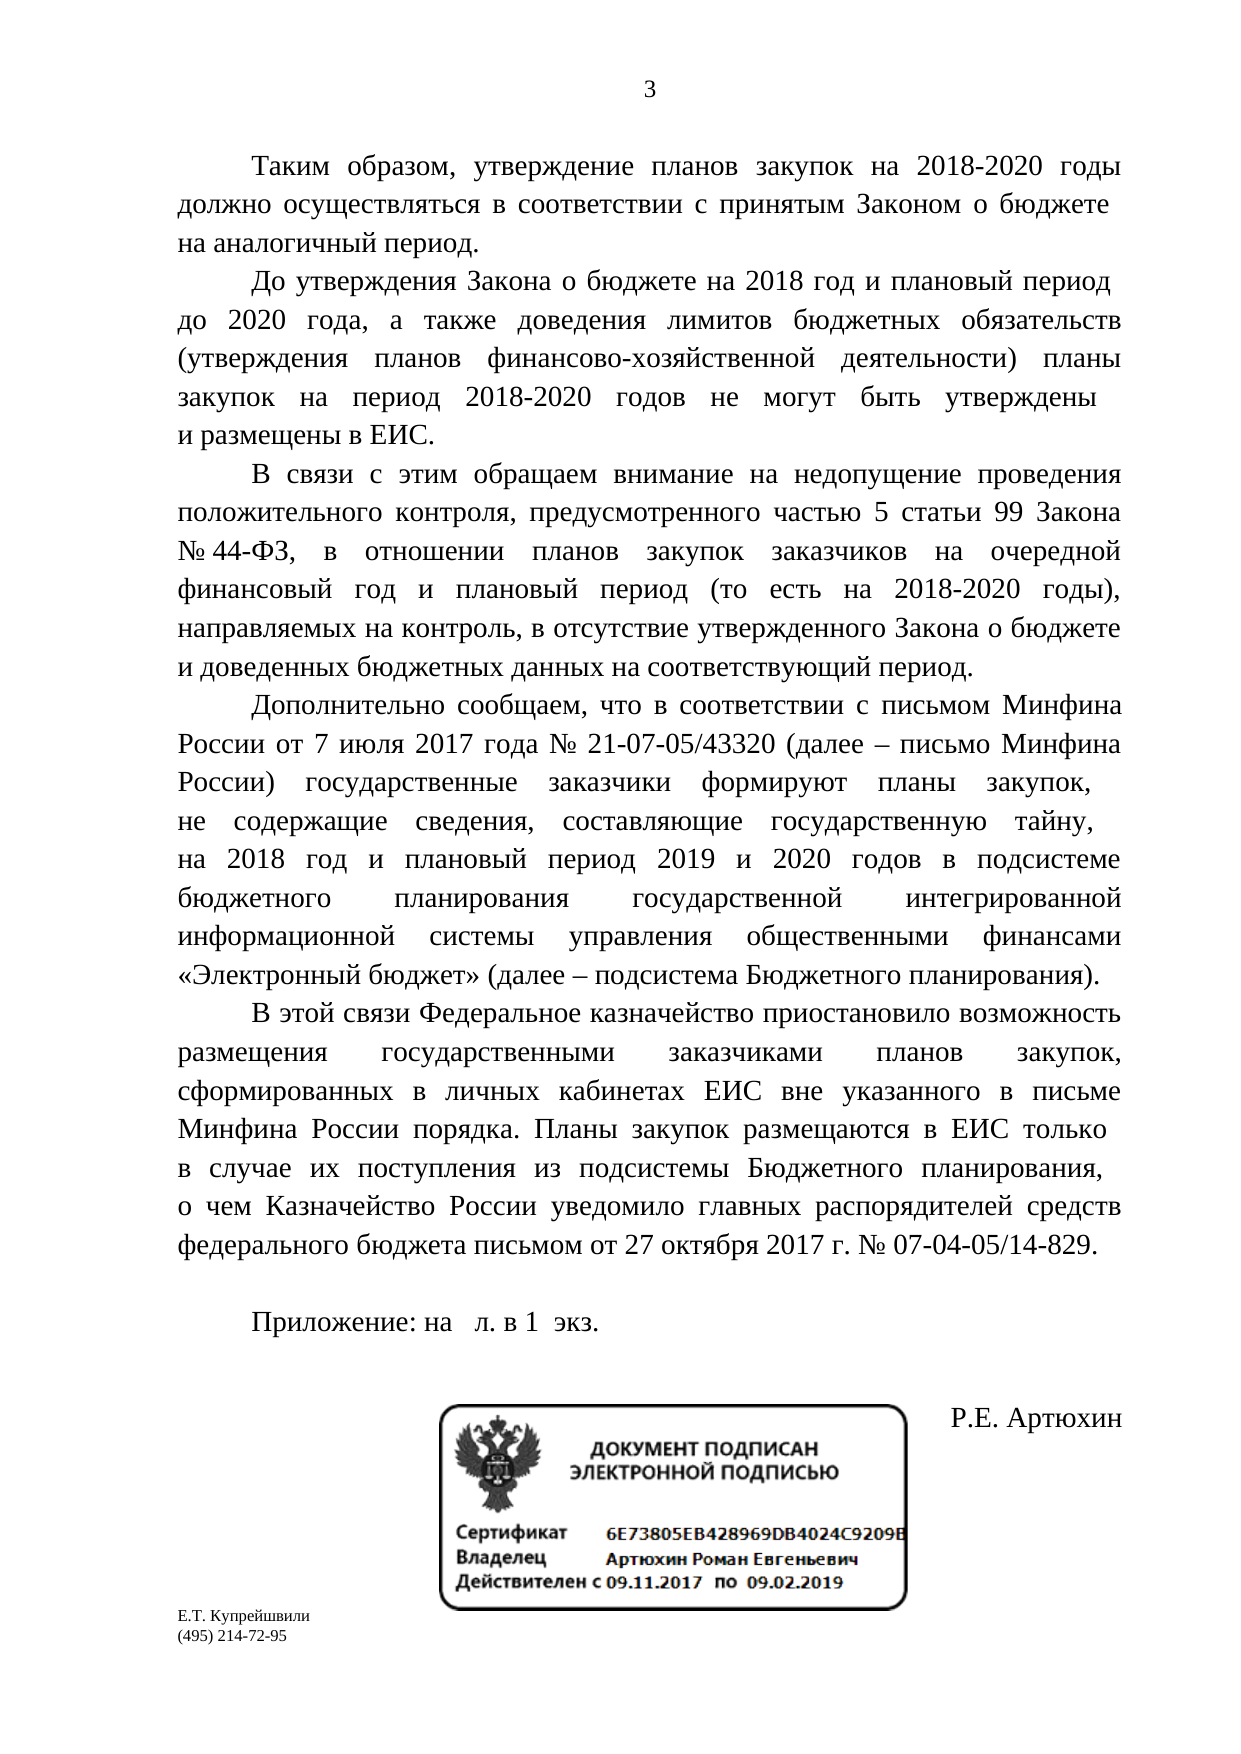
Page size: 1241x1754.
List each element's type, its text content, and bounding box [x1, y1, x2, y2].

text В этой связи Федеральное казначейство приостановило возможность размещения государственными заказчиками планов закупок, сформированных в личных кабинетах ЕИС вне указанного в письме Минфина России порядка. Планы закупок размещаются в ЕИС только в случае их поступления из подсистемы Бюджетного планирования, о чем Казначейство России уведомило главных распорядителей средств федерального бюджета письмом от 27 октября 2017 г. № 07-04-05/14-829. [177, 996, 1122, 1260]
text Таким образом, утверждение планов закупок на 2018-2020 годы должно осуществляться в соответствии с принятым Законом о бюджете на аналогичный период. [177, 148, 1122, 258]
text Р.Е. Артюхин [177, 1400, 1122, 1434]
text Е.Т. Купрейшвили [177, 1606, 1122, 1625]
text Приложение: на л. в 1 экз. [177, 1304, 1122, 1337]
picture [439, 1404, 908, 1611]
text До утверждения Закона о бюджете на 2018 год и плановый период до 2020 года, а также доведения лимитов бюджетных обязательств (утверждения планов финансово-хозяйственной деятельности) планы закупок на период 2018-2020 годов не могут быть утверждены и размещены в ЕИС. [177, 263, 1122, 451]
text (495) 214-72-95 [177, 1625, 1122, 1644]
text В связи с этим обращаем внимание на недопущение проведения положительного контроля, предусмотренного частью 5 статьи 99 Закона № 44-ФЗ, в отношении планов закупок заказчиков на очередной финансовый год и плановый период (то есть на 2018-2020 годы), направляемых на контроль, в отсутствие утвержденного Закона о бюджете и доведенных бюджетных данных на соответствующий период. [177, 456, 1122, 682]
text Дополнительно сообщаем, что в соответствии с письмом Минфина России от 7 июля 2017 года № 21-07-05/43320 (далее – письмо Минфина России) государственные заказчики формируют планы закупок, не содержащие сведения, составляющие государственную тайну, на 2018 год и плановый период 2019 и 2020 годов в подсистеме бюджетного планирования государственной интегрированной информационной системы управления общественными финансами «Электронный бюджет» (далее – подсистема Бюджетного планирования). [177, 687, 1122, 991]
